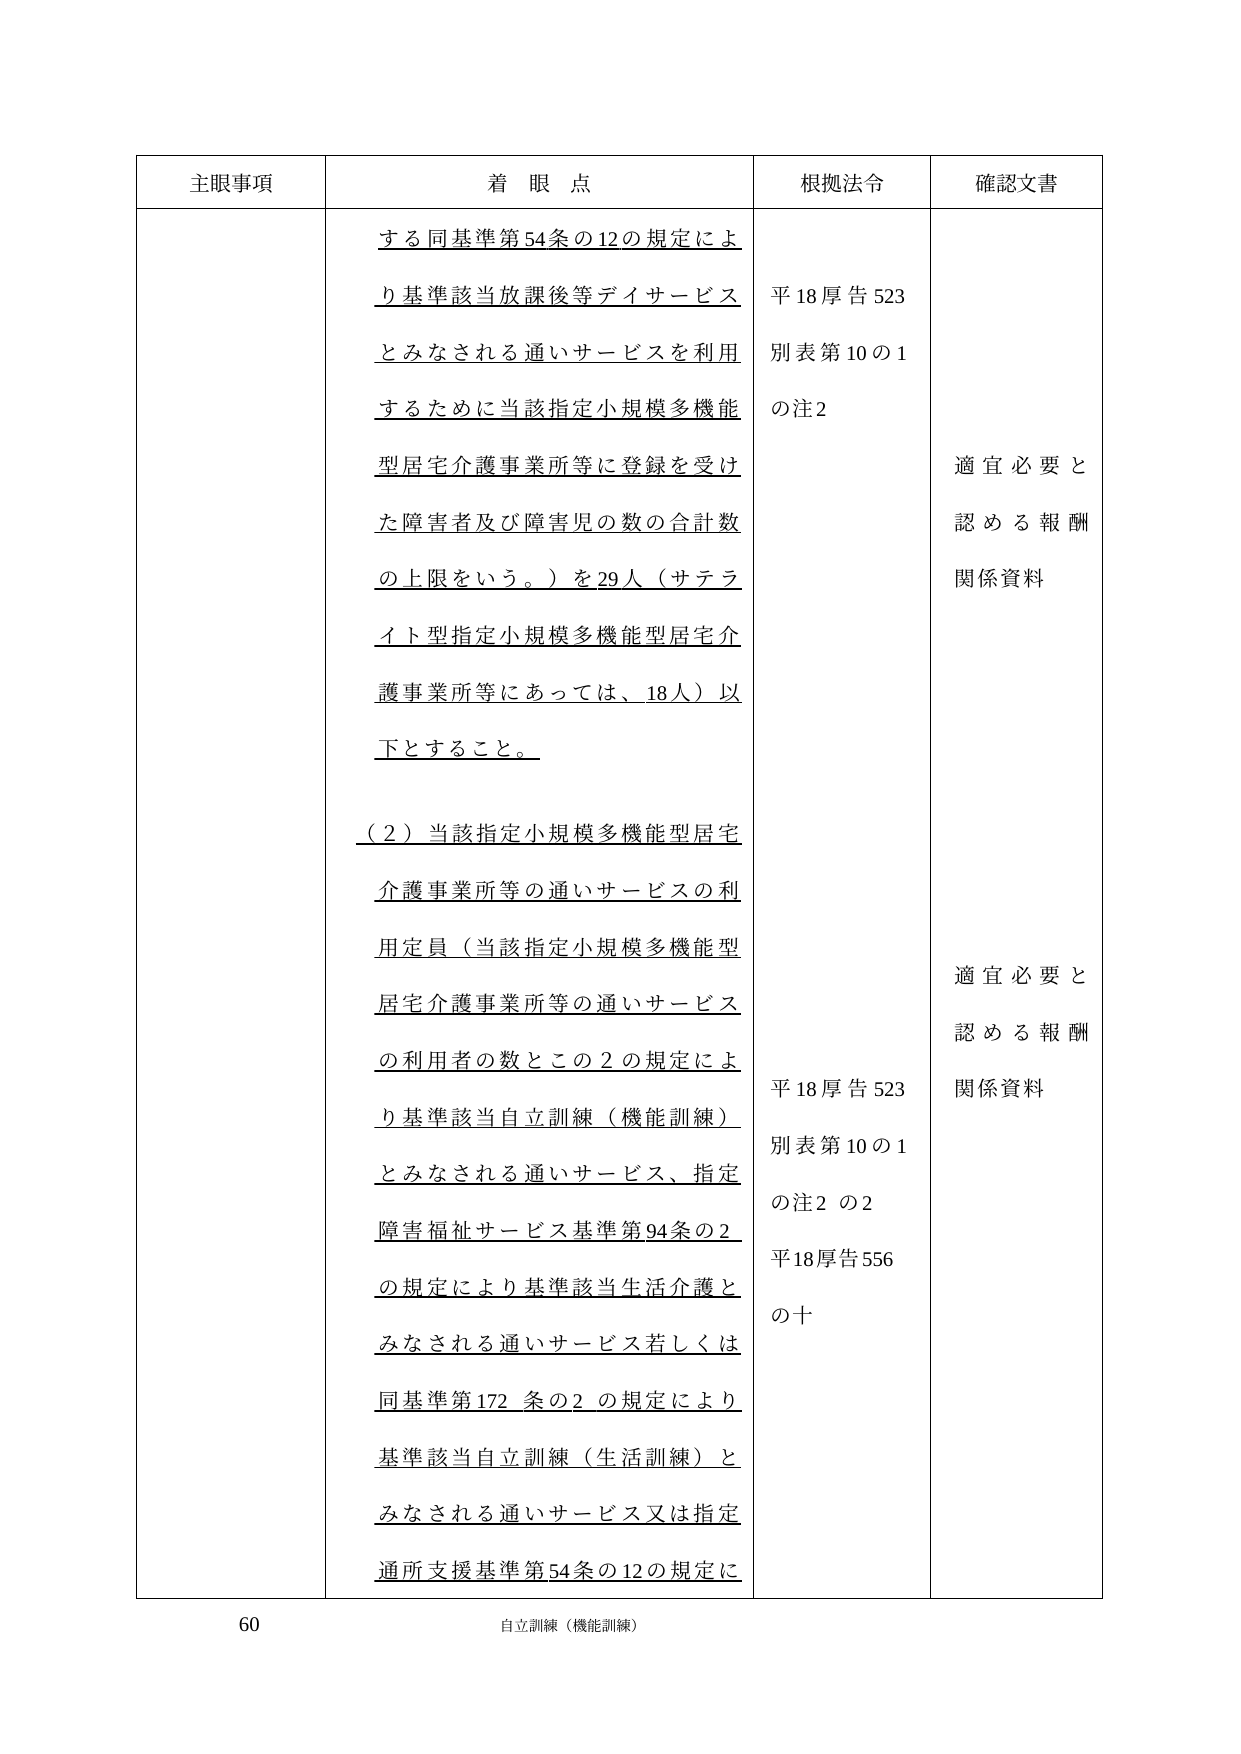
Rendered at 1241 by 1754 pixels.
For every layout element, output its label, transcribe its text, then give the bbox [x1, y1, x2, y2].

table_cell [931, 209, 1102, 1598]
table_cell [754, 209, 930, 1598]
table_header 着 眼 点 [326, 156, 753, 208]
table_header 根拠法令 [754, 156, 930, 208]
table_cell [137, 209, 325, 1598]
table_header 確認文書 [931, 156, 1102, 208]
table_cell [326, 209, 753, 1598]
table_header 主眼事項 [137, 156, 325, 208]
